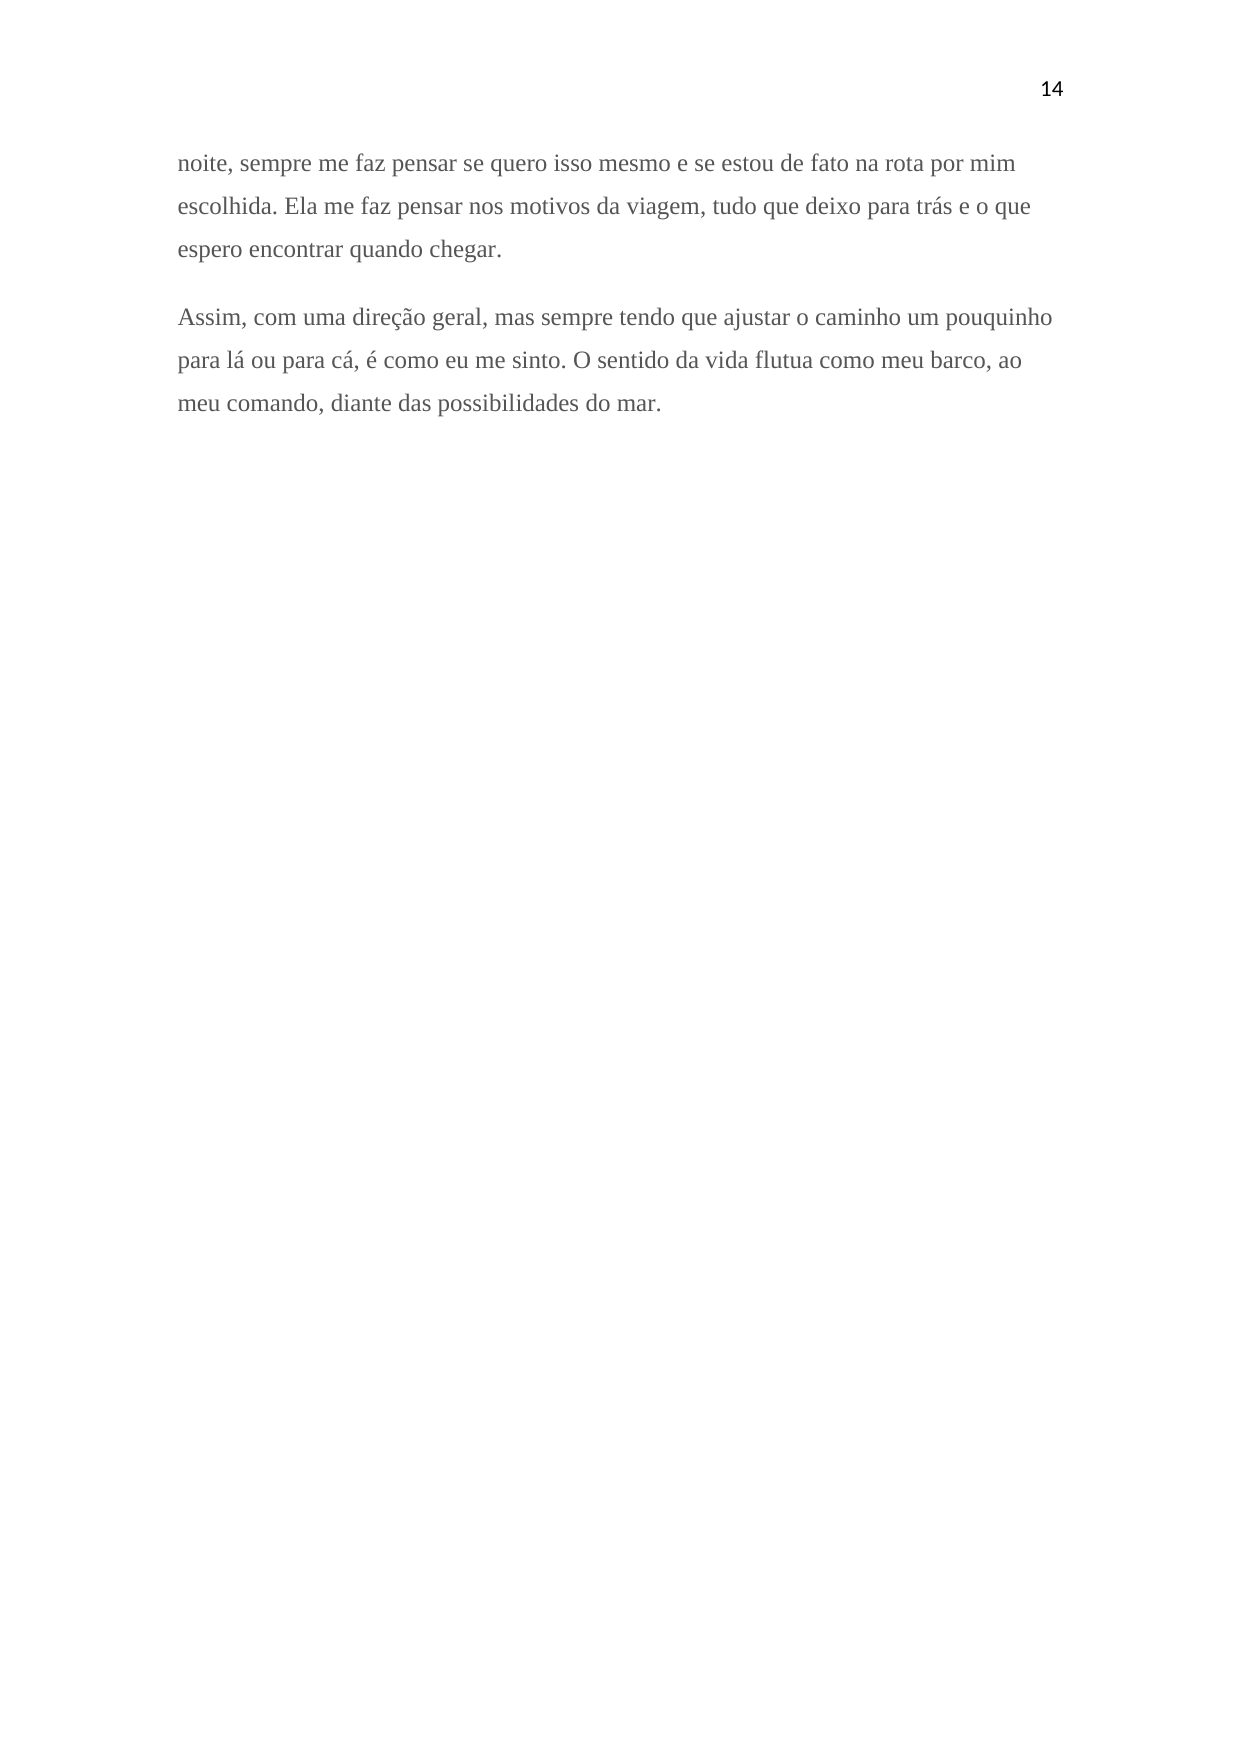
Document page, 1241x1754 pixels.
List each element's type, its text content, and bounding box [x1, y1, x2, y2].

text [177, 148, 1063, 263]
text Assim, com uma direção geral, mas sempre tendo que ajustar o caminho um pouquinho para lá ou para cá, é como eu me sinto. O sentido da vida flutua como meu barco, ao meu comando, diante das possibilidades do mar. [177, 302, 1063, 417]
